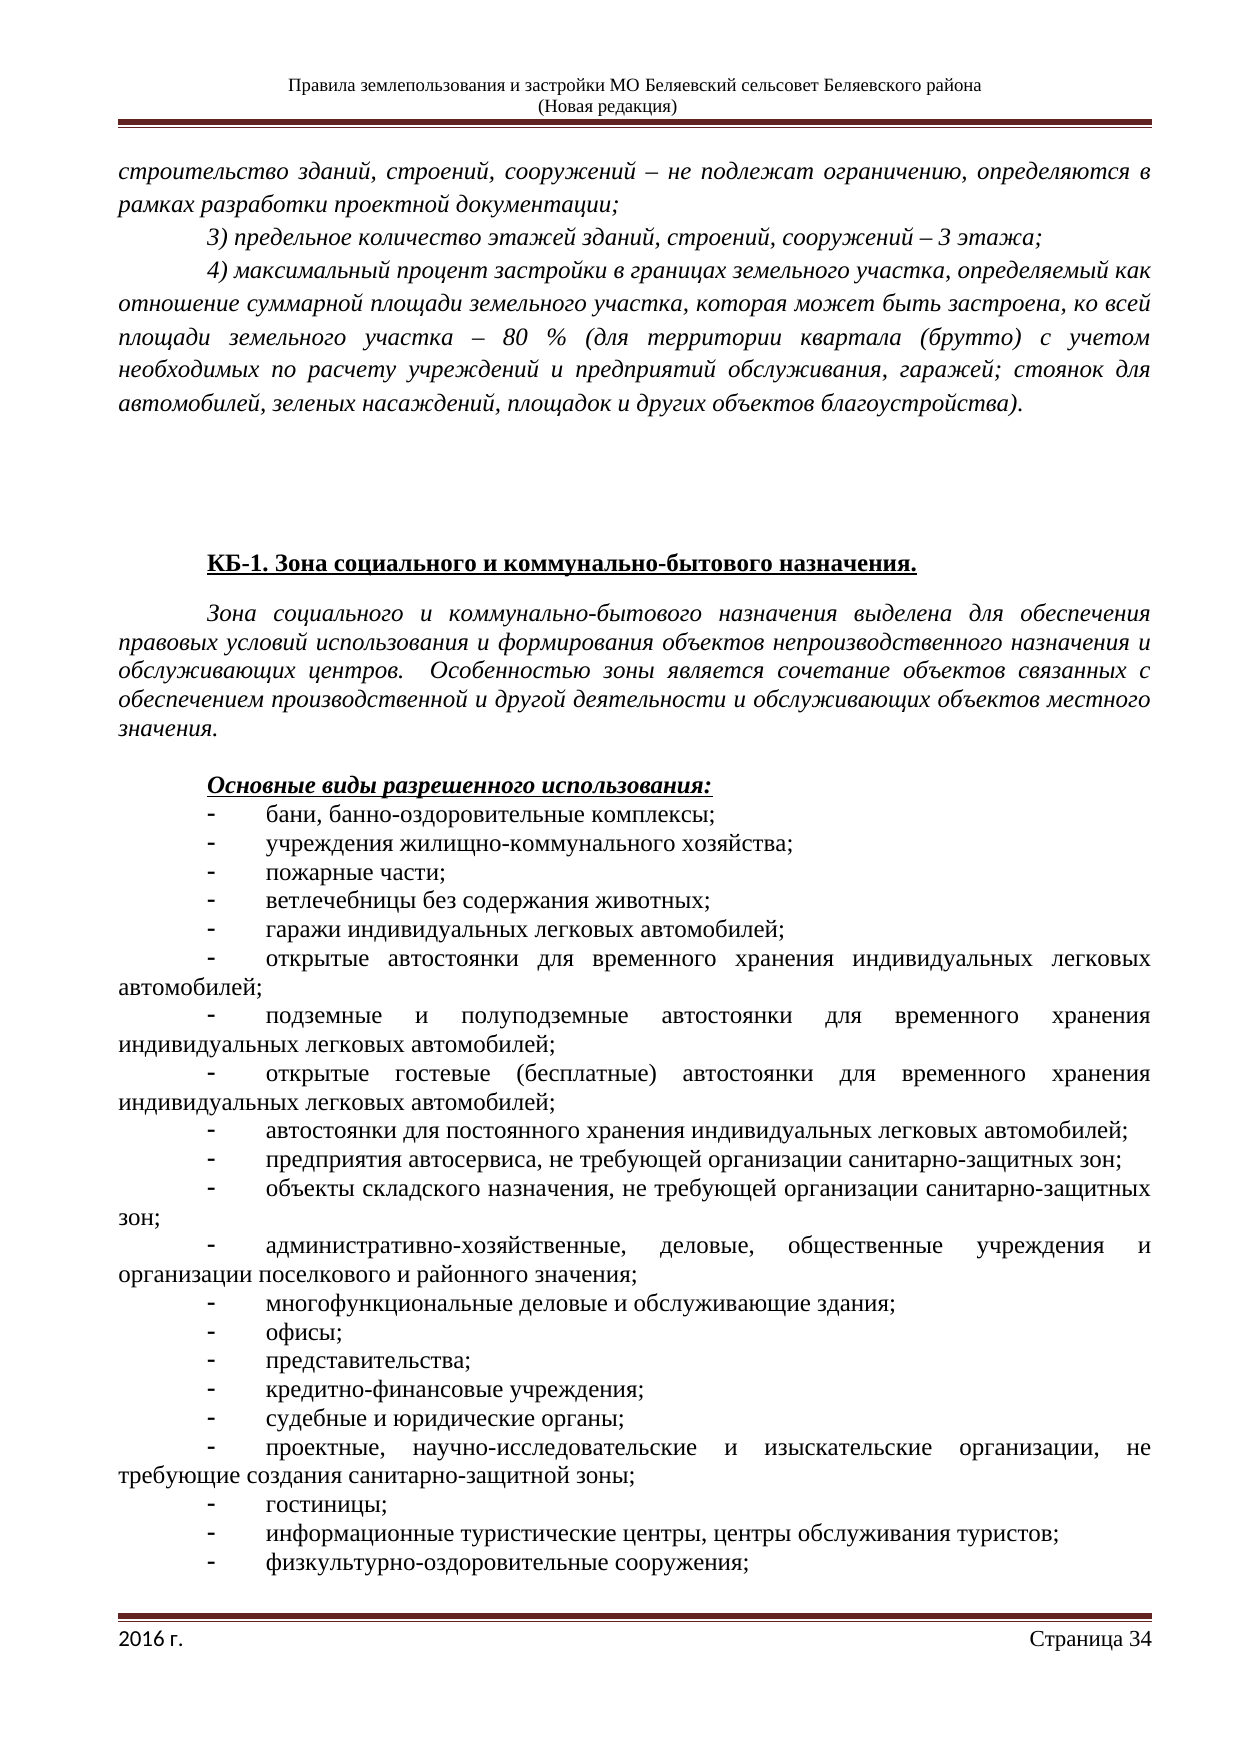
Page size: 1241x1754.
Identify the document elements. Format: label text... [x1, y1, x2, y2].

list физкультурно-оздоровительные сооружения; [118, 1547, 1152, 1576]
list представительства; [118, 1346, 1152, 1374]
list бани, банно-оздоровительные комплексы; [118, 799, 1152, 828]
list автостоянки для постоянного хранения индивидуальных легковых автомобилей; [118, 1116, 1152, 1144]
text КБ-1. Зона социального и коммунально-бытового назначения. [118, 548, 1152, 577]
list кредитно-финансовые учреждения; [118, 1374, 1152, 1403]
text Зона социального и коммунально-бытового назначения выделена для обеспечения правовых условий использования и формирования объектов непроизводственного назначения и обслуживающих центров. Особенностью зоны является сочетание объектов связанных с обеспечением производственной и другой деятельности и обслуживающих объектов местного значения. [118, 598, 1152, 742]
list предприятия автосервиса, не требующей организации санитарно-защитных зон; [118, 1144, 1152, 1173]
list учреждения жилищно-коммунального хозяйства; [118, 828, 1152, 857]
list проектные, научно-исследовательские и изыскательские организации, не требующие создания санитарно-защитной зоны; [118, 1432, 1152, 1489]
list гаражи индивидуальных легковых автомобилей; [118, 914, 1152, 943]
list судебные и юридические органы; [118, 1403, 1152, 1432]
list ветлечебницы без содержания животных; [118, 886, 1152, 914]
list административно-хозяйственные, деловые, общественные учреждения и организации поселкового и районного значения; [118, 1231, 1152, 1288]
list информационные туристические центры, центры обслуживания туристов; [118, 1518, 1152, 1547]
list гостиницы; [118, 1489, 1152, 1518]
text Основные виды разрешенного использования: [118, 771, 1152, 799]
list офисы; [118, 1317, 1152, 1346]
list подземные и полуподземные автостоянки для временного хранения индивидуальных легковых автомобилей; [118, 1001, 1152, 1058]
text 3) предельное количество этажей зданий, строений, сооружений – 3 этажа; [118, 222, 1152, 251]
list открытые гостевые (бесплатные) автостоянки для временного хранения индивидуальных легковых автомобилей; [118, 1058, 1152, 1116]
list объекты складского назначения, не требующей организации санитарно-защитных зон; [118, 1173, 1152, 1231]
list пожарные части; [118, 857, 1152, 886]
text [118, 156, 1152, 218]
list многофункциональные деловые и обслуживающие здания; [118, 1288, 1152, 1317]
text 4) максимальный процент застройки в границах земельного участка, определяемый как отношение суммарной площади земельного участка, которая может быть застроена, ко всей площади земельного участка – 80 % (для территории квартала (брутто) с учетом необходимых по расчету учреждений и предприятий обслуживания, гаражей; стоянок для автомобилей, зеленых насаждений, площадок и других объектов благоустройства). [118, 256, 1152, 416]
list открытые автостоянки для временного хранения индивидуальных легковых автомобилей; [118, 943, 1152, 1001]
